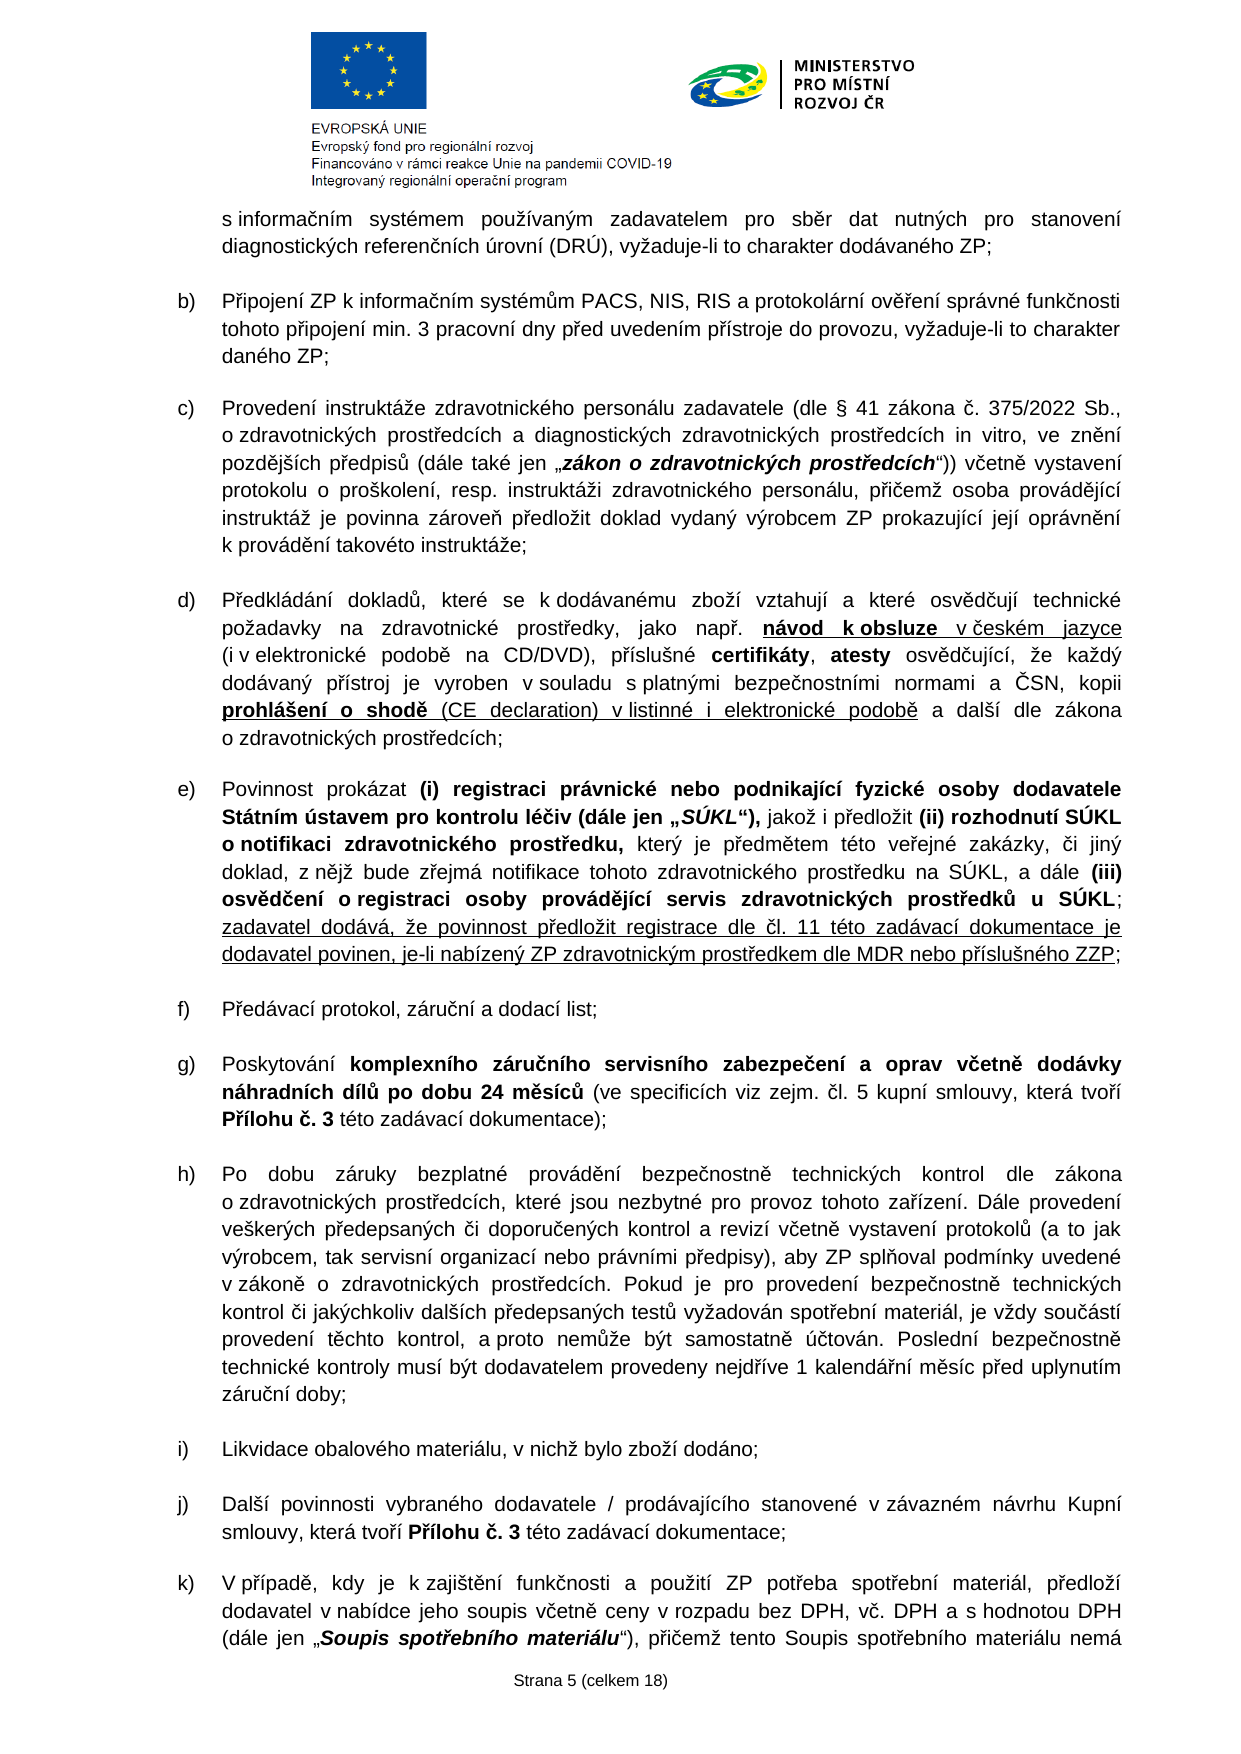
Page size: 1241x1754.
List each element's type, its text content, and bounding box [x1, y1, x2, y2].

list Předávací protokol, záruční a dodací list; [177, 997, 1122, 1021]
picture [300, 27, 922, 193]
list Provedení instruktáže zdravotnického personálu zadavatele (dle § 41 zákona č. 375/2022 Sb., o zdravotnických prostředcích a diagnostických zdravotnických prostředcích in vitro, ve znění pozdějších předpisů (dále také jen „zákon o zdravotnických prostředcích“)) včetně vystavení protokolu o proškolení, resp. instruktáži zdravotnického personálu, přičemž osoba provádějící instruktáž je povinna zároveň předložit doklad vydaný výrobcem ZP prokazující její oprávnění k provádění takovéto instruktáže; [177, 396, 1122, 557]
list Předkládání dokladů, které se k dodávanému zboží vztahují a které osvědčují technické požadavky na zdravotnické prostředky, jako např. návod k obsluze v českém jazyce (i v elektronické podobě na CD/DVD), příslušné certifikáty, atesty osvědčující, že každý dodávaný přístroj je vyroben v souladu s platnými bezpečnostními normami a ČSN, kopii prohlášení o shodě (CE declaration) v listinné i elektronické podobě a další dle zákona o zdravotnických prostředcích; [177, 588, 1122, 750]
list Poskytování komplexního záručního servisního zabezpečení a oprav včetně dodávky náhradních dílů po dobu 24 měsíců (ve specificích viz zejm. čl. 5 kupní smlouvy, která tvoří Přílohu č. 3 této zadávací dokumentace); [177, 1052, 1122, 1131]
list Další povinnosti vybraného dodavatele / prodávajícího stanovené v závazném návrhu Kupní smlouvy, která tvoří Přílohu č. 3 této zadávací dokumentace; [177, 1492, 1122, 1544]
list Po dobu záruky bezplatné provádění bezpečnostně technických kontrol dle zákona o zdravotnických prostředcích, které jsou nezbytné pro provoz tohoto zařízení. Dále provedení veškerých předepsaných či doporučených kontrol a revizí včetně vystavení protokolů (a to jak výrobcem, tak servisní organizací nebo právními předpisy), aby ZP splňoval podmínky uvedené v zákoně o zdravotnických prostředcích. Pokud je pro provedení bezpečnostně technických kontrol či jakýchkoliv dalších předepsaných testů vyžadován spotřební materiál, je vždy součástí provedení těchto kontrol, a proto nemůže být samostatně účtován. Poslední bezpečnostně technické kontroly musí být dodavatelem provedeny nejdříve 1 kalendářní měsíc před uplynutím záruční doby; [177, 1162, 1122, 1406]
list Připojení ZP k informačním systémům PACS, NIS, RIS a protokolární ověření správné funkčnosti tohoto připojení min. 3 pracovní dny před uvedením přístroje do provozu, vyžaduje-li to charakter daného ZP; [177, 289, 1122, 368]
list Likvidace obalového materiálu, v nichž bylo zboží dodáno; [177, 1437, 1122, 1461]
list Povinnost prokázat (i) registraci právnické nebo podnikající fyzické osoby dodavatele Státním ústavem pro kontrolu léčiv (dále jen „SÚKL“), jakož i předložit (ii) rozhodnutí SÚKL o notifikaci zdravotnického prostředku, který je předmětem této veřejné zakázky, či jiný doklad, z nějž bude zřejmá notifikace tohoto zdravotnického prostředku na SÚKL, a dále (iii) osvědčení o registraci osoby provádějící servis zdravotnických prostředků u SÚKL; zadavatel dodává, že povinnost předložit registrace dle čl. 11 této zadávací dokumentace je dodavatel povinen, je-li nabízený ZP zdravotnickým prostředkem dle MDR nebo příslušného ZZP; [177, 777, 1122, 966]
